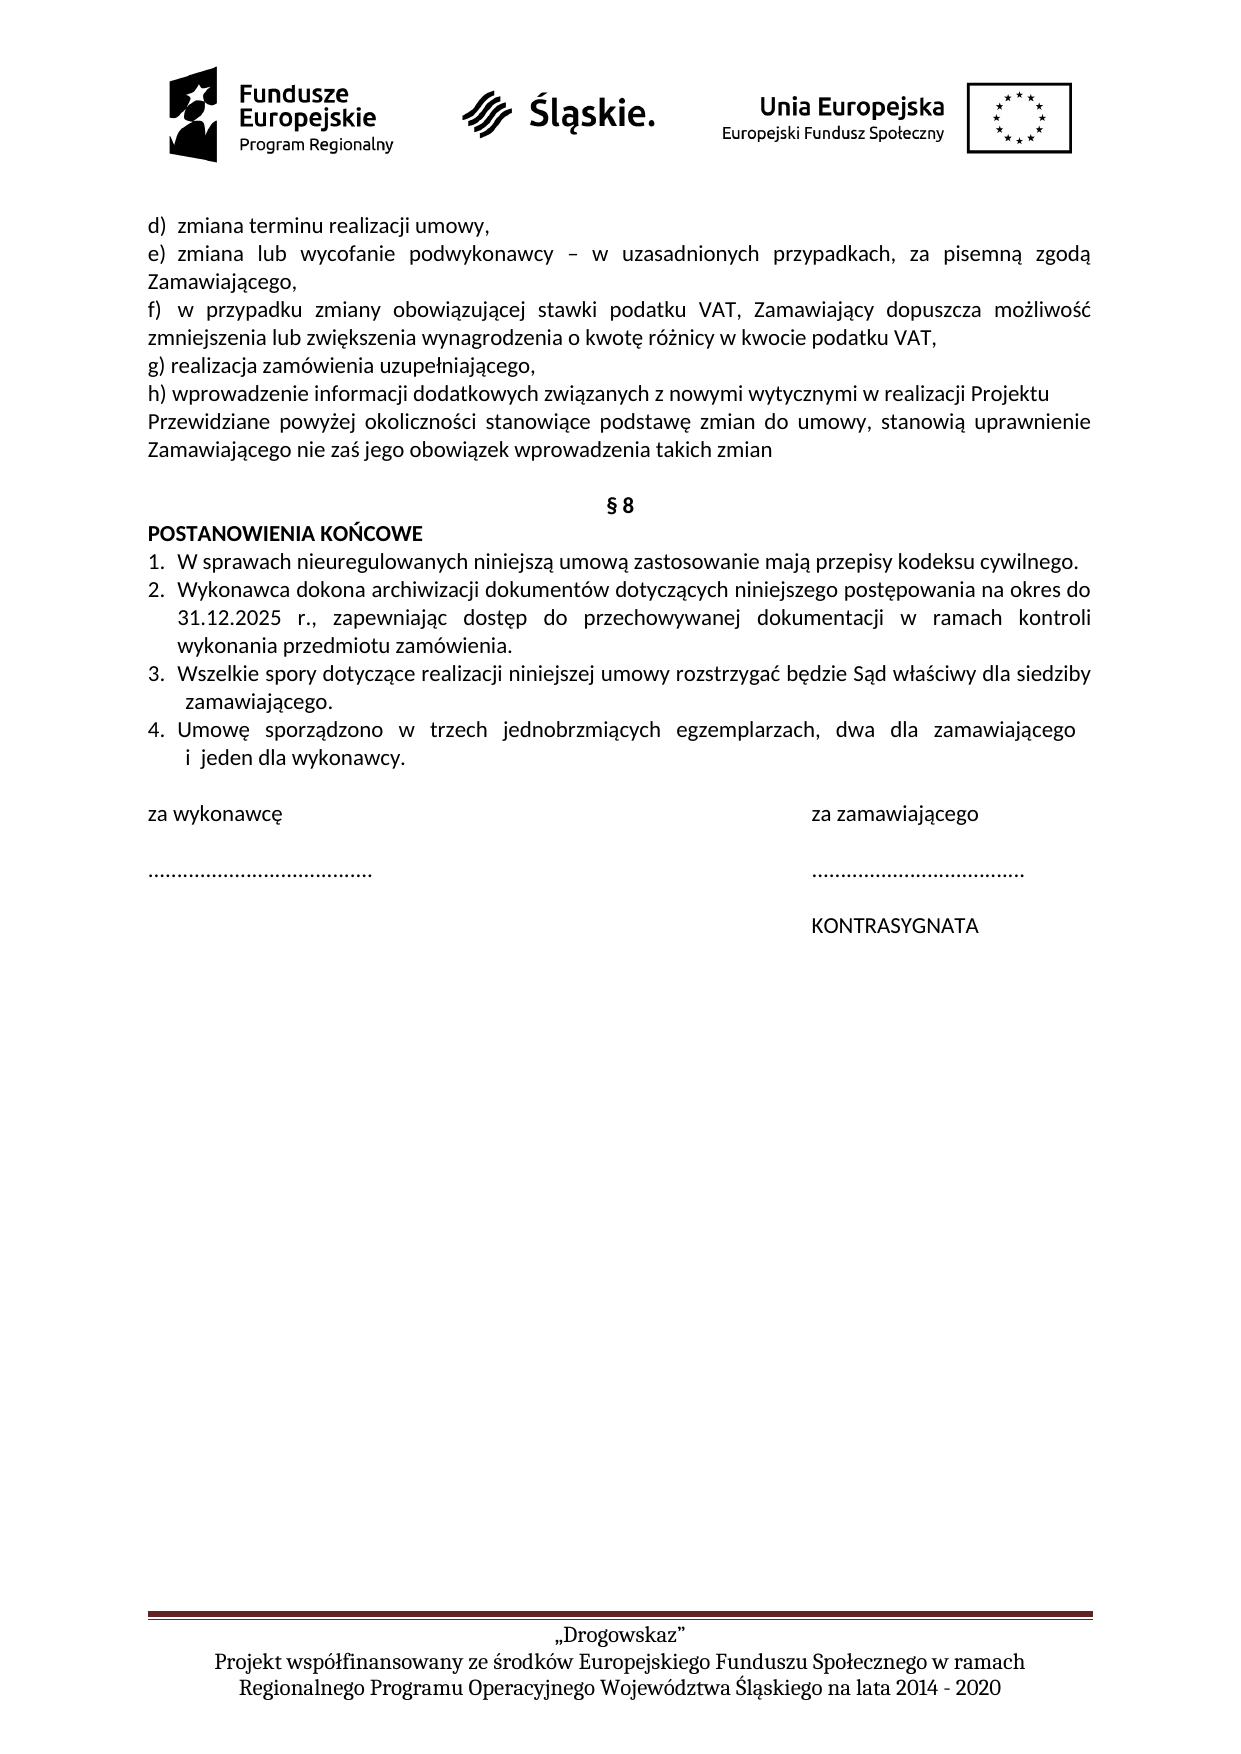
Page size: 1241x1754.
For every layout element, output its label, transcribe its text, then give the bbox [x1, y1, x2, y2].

list Wszelkie spory dotyczące realizacji niniejszej umowy rozstrzygać będzie Sąd właściwy dla siedziby zamawiającego. [148, 659, 1093, 716]
text f) w przypadku zmiany obowiązującej stawki podatku VAT, Zamawiający dopuszcza możliwość zmniejszenia lub zwiększenia wynagrodzenia o kwotę różnicy w kwocie podatku VAT, [148, 295, 1093, 351]
text POSTANOWIENIA KOŃCOWE [148, 519, 1093, 547]
text KONTRASYGNATA [738, 912, 1093, 940]
text g) realizacja zamówienia uzupełniającego, [148, 351, 1093, 379]
text ....................................... ..................................... [148, 856, 1093, 884]
list Umowę sporządzono w trzech jednobrzmiących egzemplarzach, dwa dla zamawiającego i jeden dla wykonawcy. [148, 716, 1093, 772]
text § 8 [148, 491, 1093, 519]
text e) zmiana lub wycofanie podwykonawcy – w uzasadnionych przypadkach, za pisemną zgodą Zamawiającego, [148, 239, 1093, 295]
text Przewidziane powyżej okoliczności stanowiące podstawę zmian do umowy, stanowią uprawnienie Zamawiającego nie zaś jego obowiązek wprowadzenia takich zmian [148, 407, 1093, 463]
picture [147, 44, 1094, 184]
text h) wprowadzenie informacji dodatkowych związanych z nowymi wytycznymi w realizacji Projektu [148, 379, 1093, 407]
text za wykonawcę za zamawiającego [148, 799, 1093, 828]
text d) zmiana terminu realizacji umowy, [148, 211, 1093, 239]
list Wykonawca dokona archiwizacji dokumentów dotyczących niniejszego postępowania na okres do 31.12.2025 r., zapewniając dostęp do przechowywanej dokumentacji w ramach kontroli wykonania przedmiotu zamówienia. [148, 575, 1093, 659]
list W sprawach nieuregulowanych niniejszą umową zastosowanie mają przepisy kodeksu cywilnego. [148, 547, 1093, 575]
